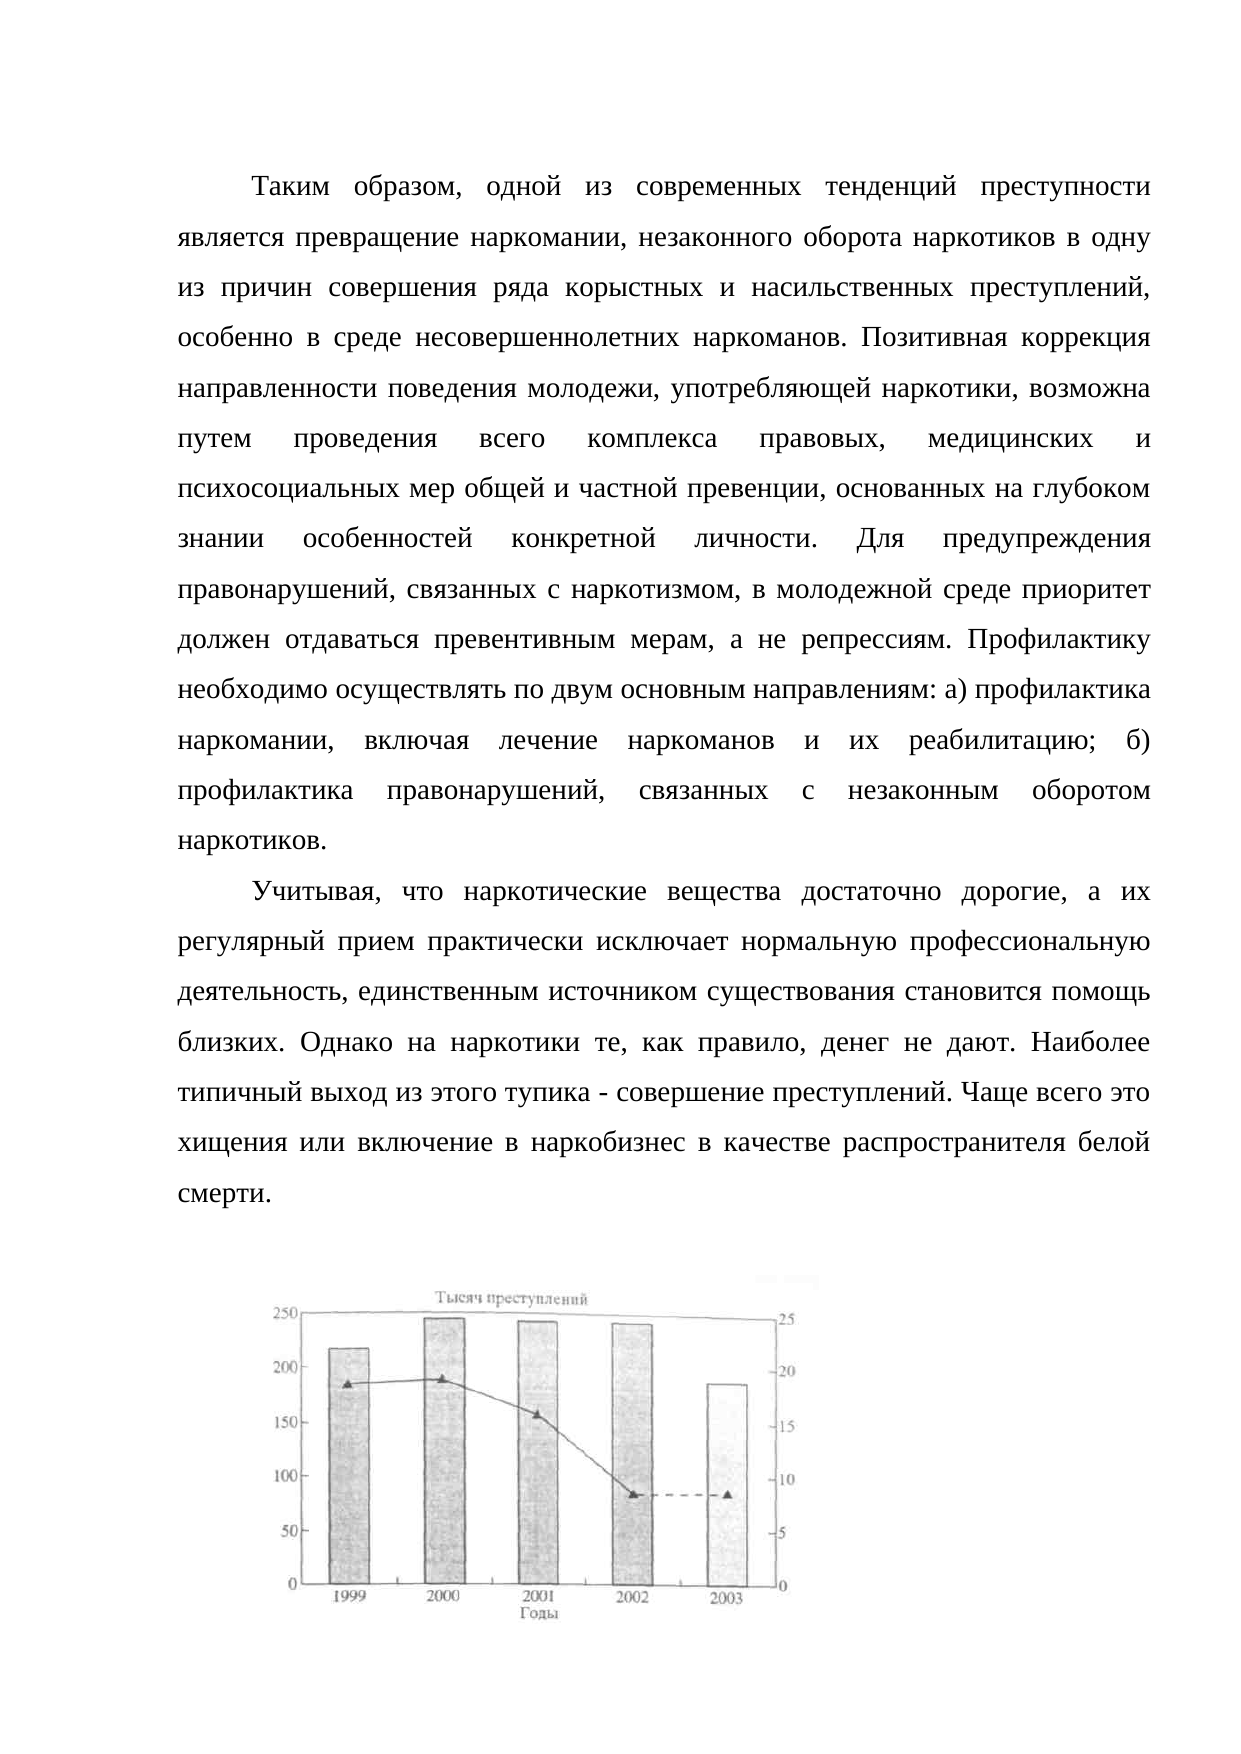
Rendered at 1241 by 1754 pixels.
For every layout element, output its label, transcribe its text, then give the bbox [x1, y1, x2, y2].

text Учитывая, что наркотические вещества достаточно дорогие, а их регулярный прием практически исключает нормальную профессиональную деятельность, единственным источником существования становится помощь близких. Однако на наркотики те, как правило, денег не дают. Наиболее типичный выход из этого тупика - совершение преступлений. Чаще всего это хищения или включение в наркобизнес в качестве распространителя белой смерти. [177, 873, 1152, 1208]
text Таким образом, одной из современных тенденций преступности является превращение наркомании, незаконного оборота наркотиков в одну из причин совершения ряда корыстных и насильственных преступлений, особенно в среде несовершеннолетних наркоманов. Позитивная коррекция направленности поведения молодежи, употребляющей наркотики, возможна путем проведения всего комплекса правовых, медицинских и психосоциальных мер общей и частной превенции, основанных на глубоком знании особенностей конкретной личности. Для предупреждения правонарушений, связанных с наркотизмом, в молодежной среде приоритет должен отдаваться превентивным мерам, а не репрессиям. Профилактику необходимо осуществлять по двум основным направлениям: а) профилактика наркомании, включая лечение наркоманов и их реабилитацию; б) профилактика правонарушений, связанных с незаконным оборотом наркотиков. [177, 168, 1152, 856]
picture [251, 1275, 819, 1624]
